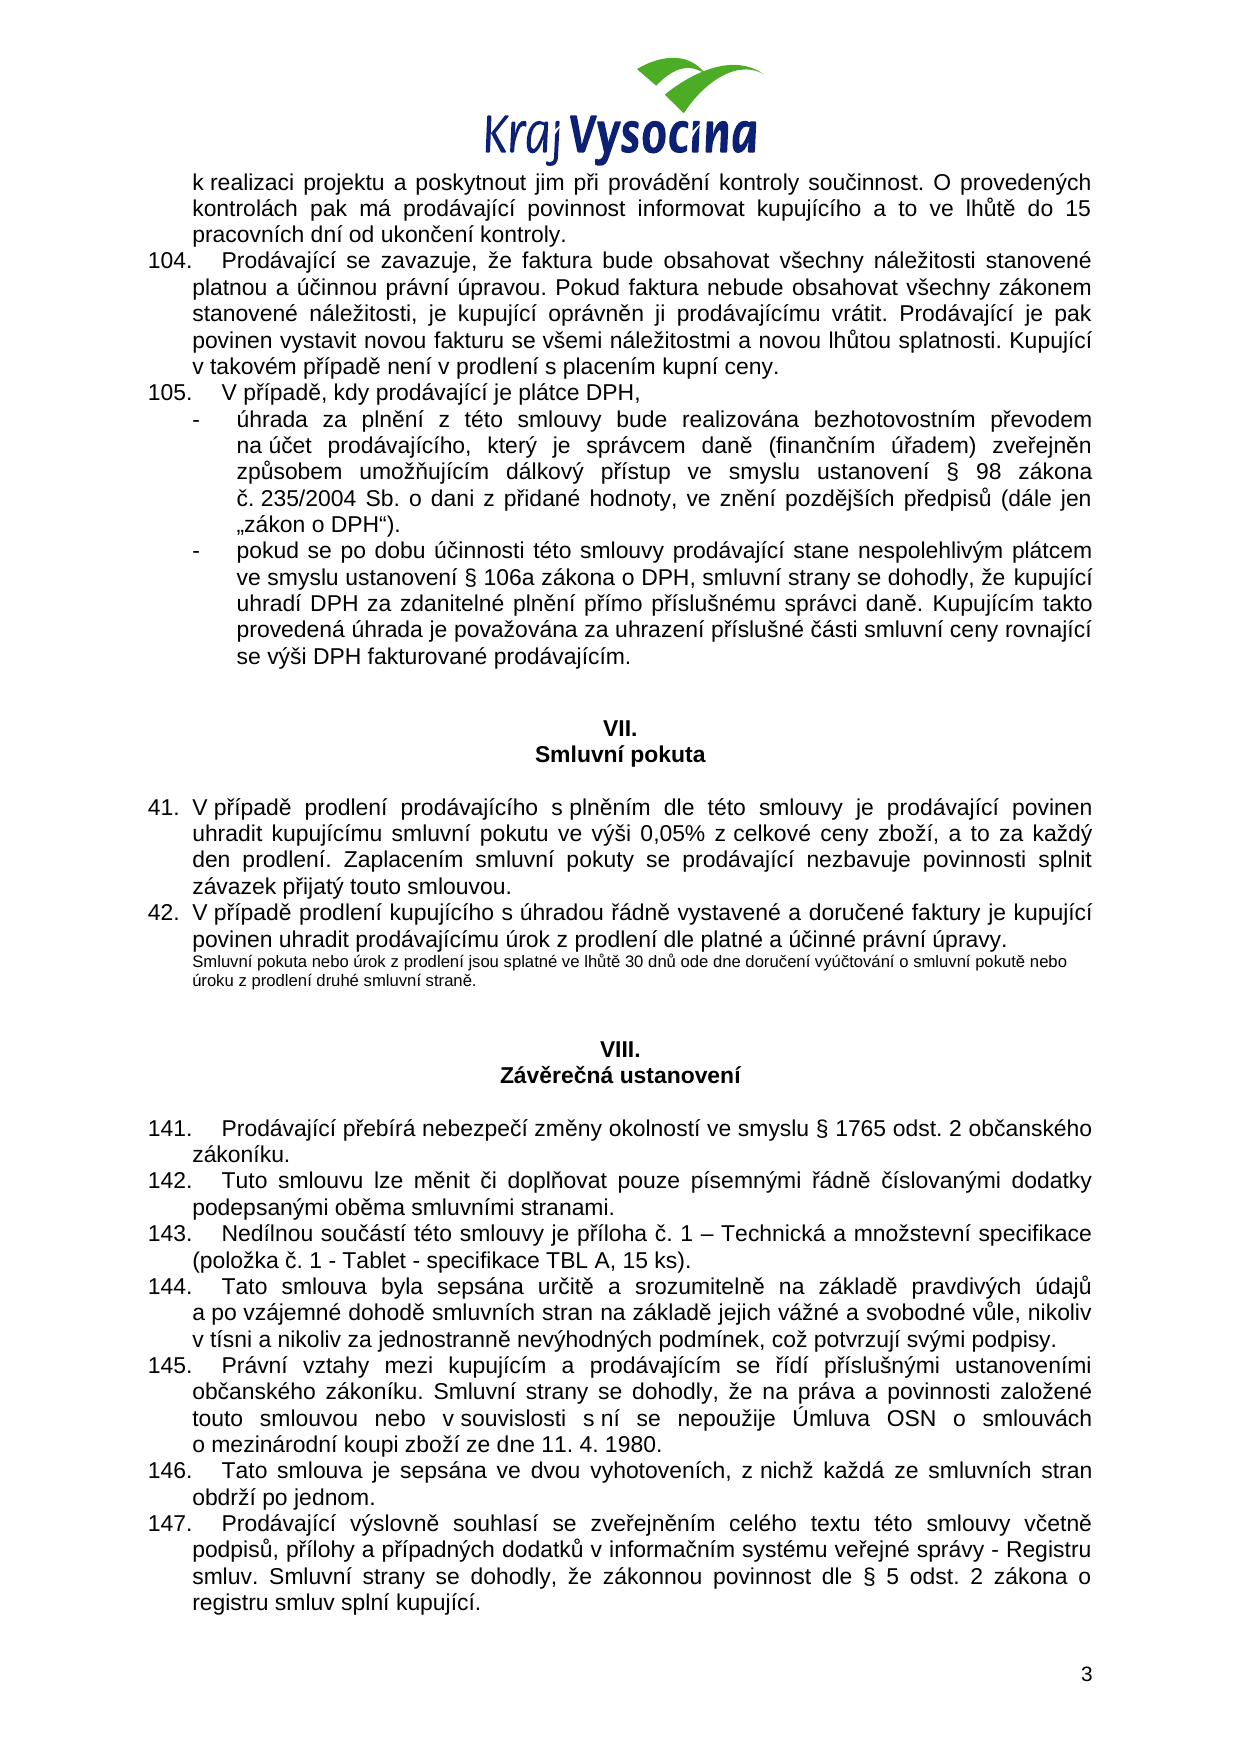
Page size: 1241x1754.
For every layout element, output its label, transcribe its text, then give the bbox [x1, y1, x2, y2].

text Závěrečná ustanovení [148, 1062, 1092, 1088]
list Prodávající se zavazuje, že faktura bude obsahovat všechny náležitosti stanovené platnou a účinnou právní úpravou. Pokud faktura nebude obsahovat všechny zákonem stanovené náležitosti, je kupující oprávněn ji prodávajícímu vrátit. Prodávající je pak povinen vystavit novou fakturu se všemi náležitostmi a novou lhůtou splatnosti. Kupující v takovém případě není v prodlení s placením kupní ceny. [148, 247, 1092, 379]
text VIII. [148, 1036, 1092, 1062]
list Smluvní pokuta nebo úrok z prodlení jsou splatné ve lhůtě 30 dnů ode dne doručení vyúčtování o smluvní pokutě nebo úroku z prodlení druhé smluvní straně. [192, 952, 1092, 990]
text - pokud se po dobu účinnosti této smlouvy prodávající stane nespolehlivým plátcem ve smyslu ustanovení § 106a zákona o DPH, smluvní strany se dohodly, že kupující uhradí DPH za zdanitelné plnění přímo příslušnému správci daně. Kupujícím takto provedená úhrada je považována za uhrazení příslušné části smluvní ceny rovnající se výši DPH fakturované prodávajícím. [192, 537, 1092, 669]
text VII. [148, 715, 1092, 741]
list Tato smlouva byla sepsána určitě a srozumitelně na základě pravdivých údajů a po vzájemné dohodě smluvních stran na základě jejich vážné a svobodné vůle, nikoliv v tísni a nikoliv za jednostranně nevýhodných podmínek, což potvrzují svými podpisy. [148, 1273, 1092, 1352]
list Prodávající přebírá nebezpečí změny okolností ve smyslu § 1765 odst. 2 občanského zákoníku. [148, 1115, 1092, 1167]
list V případě, kdy prodávající je plátce DPH, [148, 379, 1092, 406]
list Prodávající výslovně souhlasí se zveřejněním celého textu této smlouvy včetně podpisů, přílohy a případných dodatků v informačním systému veřejné správy - Registru smluv. Smluvní strany se dohodly, že zákonnou povinnost dle § 5 odst. 2 zákona o registru smluv splní kupující. [148, 1510, 1092, 1616]
list V případě prodlení prodávajícího s plněním dle této smlouvy je prodávající povinen uhradit kupujícímu smluvní pokutu ve výši 0,05% z celkové ceny zboží, a to za každý den prodlení. Zaplacením smluvní pokuty se prodávající nezbavuje povinnosti splnit závazek přijatý touto smlouvou. [148, 794, 1092, 899]
list Právní vztahy mezi kupujícím a prodávajícím se řídí příslušnými ustanoveními občanského zákoníku. Smluvní strany se dohodly, že na práva a povinnosti založené touto smlouvou nebo v souvislosti s ní se nepoužije Úmluva OSN o smlouvách o mezinárodní koupi zboží ze dne 11. 4. 1980. [148, 1352, 1092, 1457]
list Nedílnou součástí této smlouvy je příloha č. 1 – Technická a množstevní specifikace (položka č. 1 - Tablet - specifikace TBL A, 15 ks). [148, 1220, 1092, 1273]
text Smluvní pokuta [148, 741, 1092, 767]
list Tuto smlouvu lze měnit či doplňovat pouze písemnými řádně číslovanými dodatky podepsanými oběma smluvními stranami. [148, 1167, 1092, 1220]
list Tato smlouva je sepsána ve dvou vyhotoveních, z nichž každá ze smluvních stran obdrží po jednom. [148, 1457, 1092, 1510]
list V případě prodlení kupujícího s úhradou řádně vystavené a doručené faktury je kupující povinen uhradit prodávajícímu úrok z prodlení dle platné a účinné právní úpravy. [148, 899, 1092, 952]
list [148, 168, 1092, 247]
text - úhrada za plnění z této smlouvy bude realizována bezhotovostním převodem na účet prodávajícího, který je správcem daně (finančním úřadem) zveřejněn způsobem umožňujícím dálkový přístup ve smyslu ustanovení § 98 zákona č. 235/2004 Sb. o dani z přidané hodnoty, ve znění pozdějších předpisů (dále jen „zákon o DPH“). [192, 406, 1092, 537]
